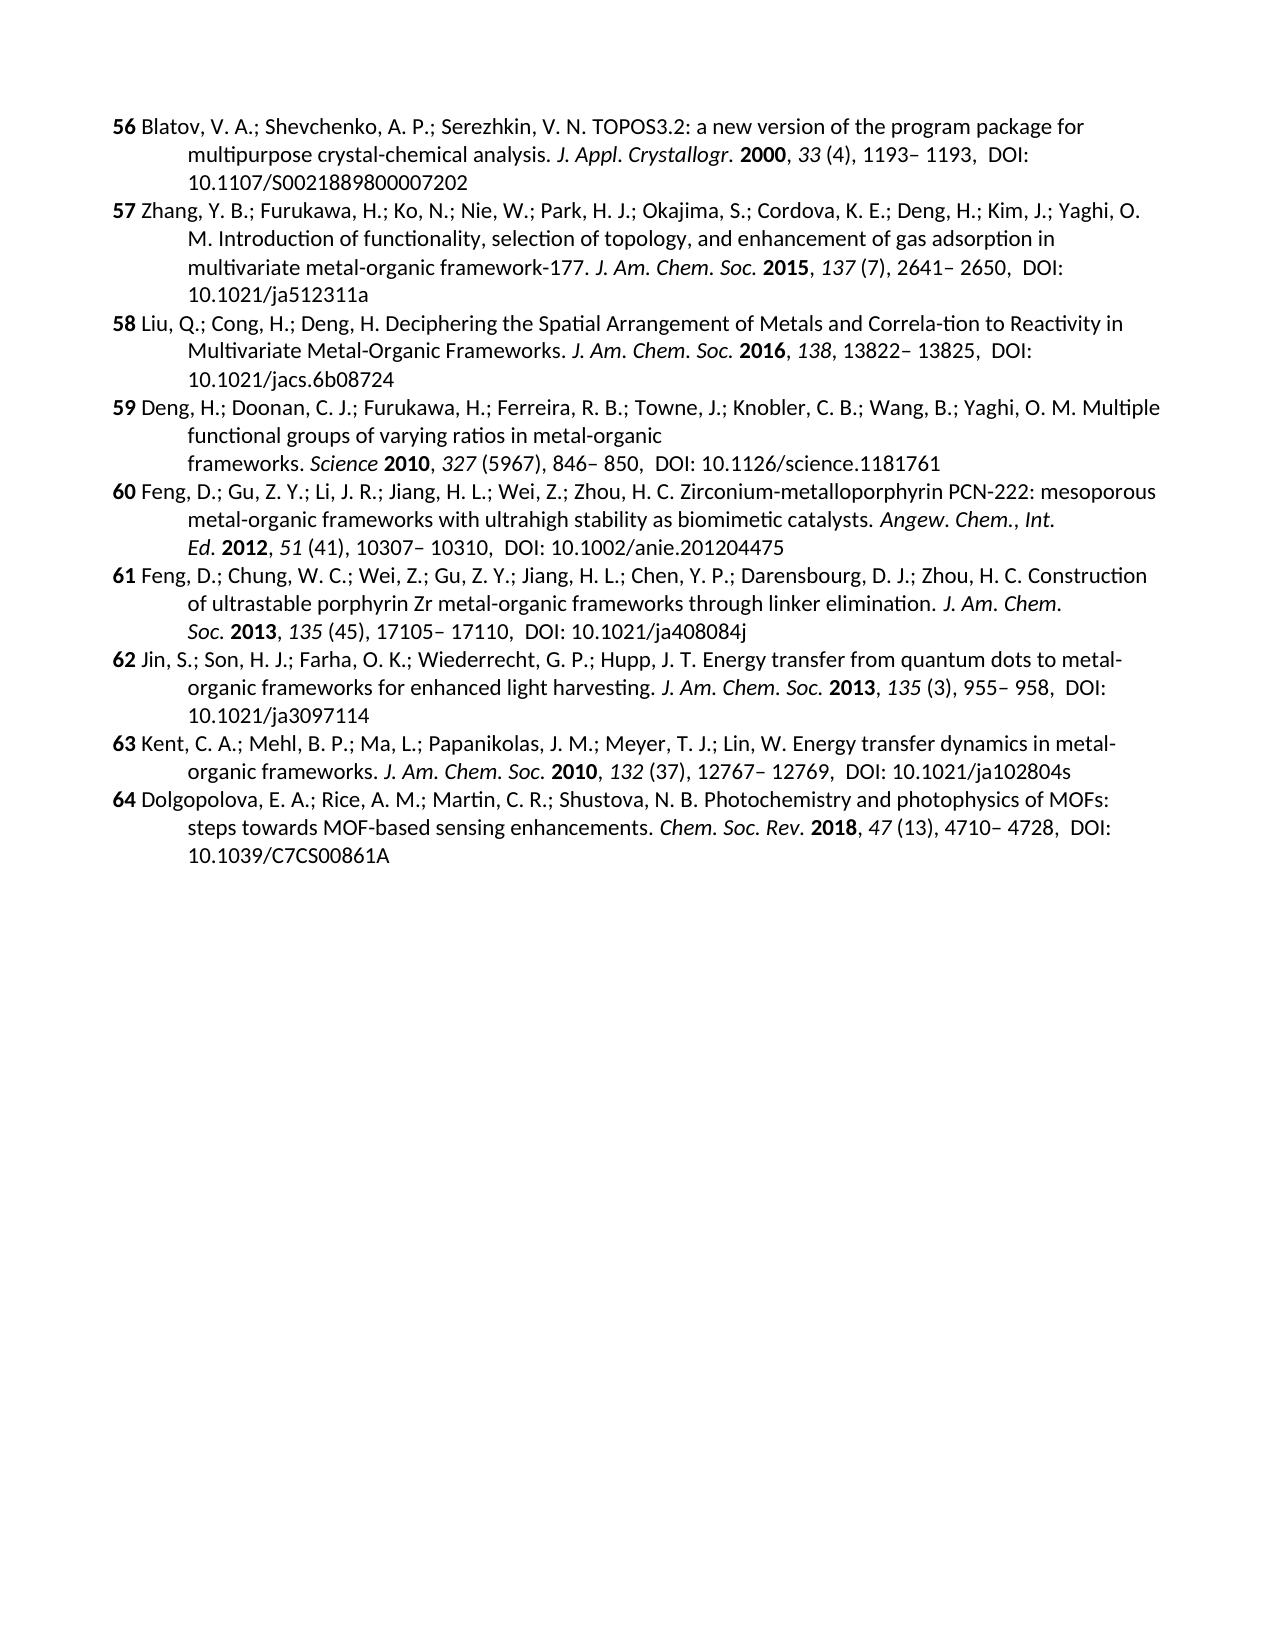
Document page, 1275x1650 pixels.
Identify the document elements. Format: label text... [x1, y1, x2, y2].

text 59 Deng, H.; Doonan, C. J.; Furukawa, H.; Ferreira, R. B.; Towne, J.; Knobler, C. B.; Wang, B.; Yaghi, O. M. Multiple functional groups of varying ratios in metal-organic frameworks. Science 2010, 327 (5967), 846– 850, DOI: 10.1126/science.1181761 [112, 393, 1162, 477]
text 58 Liu, Q.; Cong, H.; Deng, H. Deciphering the Spatial Arrangement of Metals and Correla-tion to Reactivity in Multivariate Metal-Organic Frameworks. J. Am. Chem. Soc. 2016, 138, 13822– 13825, DOI: 10.1021/jacs.6b08724 [112, 309, 1162, 393]
text 64 Dolgopolova, E. A.; Rice, A. M.; Martin, C. R.; Shustova, N. B. Photochemistry and photophysics of MOFs: steps towards MOF-based sensing enhancements. Chem. Soc. Rev. 2018, 47 (13), 4710– 4728, DOI: 10.1039/C7CS00861A [112, 785, 1162, 869]
text 56 Blatov, V. A.; Shevchenko, A. P.; Serezhkin, V. N. TOPOS3.2: a new version of the program package for multipurpose crystal-chemical analysis. J. Appl. Crystallogr. 2000, 33 (4), 1193– 1193, DOI: 10.1107/S0021889800007202 [112, 112, 1162, 197]
text 63 Kent, C. A.; Mehl, B. P.; Ma, L.; Papanikolas, J. M.; Meyer, T. J.; Lin, W. Energy transfer dynamics in metal-organic frameworks. J. Am. Chem. Soc. 2010, 132 (37), 12767– 12769, DOI: 10.1021/ja102804s [112, 729, 1162, 785]
text 57 Zhang, Y. B.; Furukawa, H.; Ko, N.; Nie, W.; Park, H. J.; Okajima, S.; Cordova, K. E.; Deng, H.; Kim, J.; Yaghi, O. M. Introduction of functionality, selection of topology, and enhancement of gas adsorption in multivariate metal-organic framework-177. J. Am. Chem. Soc. 2015, 137 (7), 2641– 2650, DOI: 10.1021/ja512311a [112, 197, 1162, 309]
text 61 Feng, D.; Chung, W. C.; Wei, Z.; Gu, Z. Y.; Jiang, H. L.; Chen, Y. P.; Darensbourg, D. J.; Zhou, H. C. Construction of ultrastable porphyrin Zr metal-organic frameworks through linker elimination. J. Am. Chem. Soc. 2013, 135 (45), 17105– 17110, DOI: 10.1021/ja408084j [112, 561, 1162, 645]
text 62 Jin, S.; Son, H. J.; Farha, O. K.; Wiederrecht, G. P.; Hupp, J. T. Energy transfer from quantum dots to metal-organic frameworks for enhanced light harvesting. J. Am. Chem. Soc. 2013, 135 (3), 955– 958, DOI: 10.1021/ja3097114 [112, 645, 1162, 729]
text 60 Feng, D.; Gu, Z. Y.; Li, J. R.; Jiang, H. L.; Wei, Z.; Zhou, H. C. Zirconium-metalloporphyrin PCN-222: mesoporous metal-organic frameworks with ultrahigh stability as biomimetic catalysts. Angew. Chem., Int. Ed. 2012, 51 (41), 10307– 10310, DOI: 10.1002/anie.201204475 [112, 477, 1162, 561]
